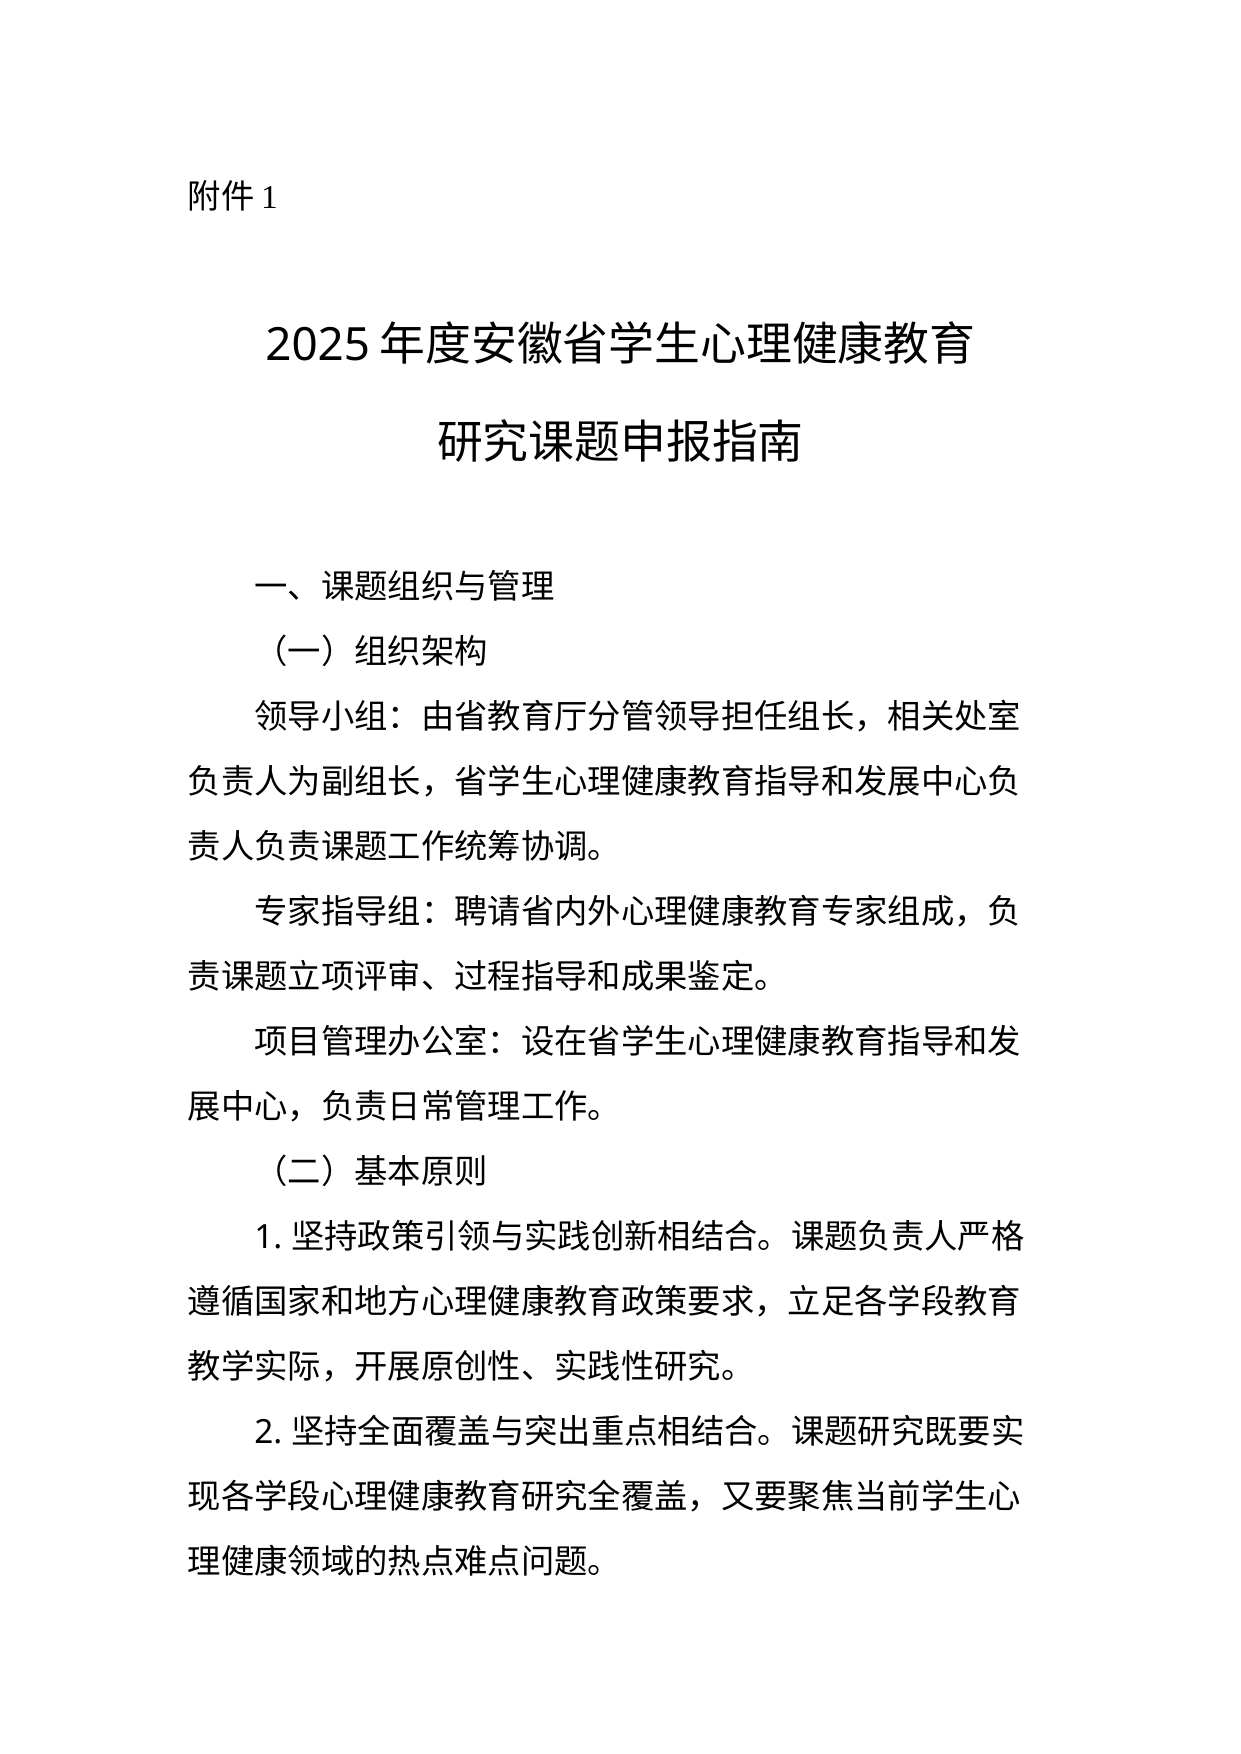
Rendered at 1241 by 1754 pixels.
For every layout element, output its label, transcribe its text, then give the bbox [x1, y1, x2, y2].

text 1. 坚持政策引领与实践创新相结合。课题负责人严格遵循国家和地方心理健康教育政策要求，立足各学段教育教学实际，开展原创性、实践性研究。​ [187, 1202, 1053, 1397]
text 附件1 [187, 162, 1053, 227]
text 2025年度安徽省学生心理健康教育 [187, 292, 1053, 389]
text 项目管理办公室：设在省学生心理健康教育指导和发展中心，负责日常管理工作。 [187, 1007, 1053, 1137]
text 专家指导组：聘请省内外心理健康教育专家组成，负责课题立项评审、过程指导和成果鉴定。 [187, 877, 1053, 1007]
text （二）基本原则​ [187, 1137, 1053, 1202]
text （一）组织架构 [187, 617, 1053, 682]
text 研究课题申报指南 [187, 389, 1053, 487]
text 2. 坚持全面覆盖与突出重点相结合。课题研究既要实现各学段心理健康教育研究全覆盖，又要聚焦当前学生心理健康领域的热点难点问题。​ [187, 1397, 1053, 1592]
text 领导小组：由省教育厅分管领导担任组长，相关处室负责人为副组长，省学生心理健康教育指导和发展中心负责人负责课题工作统筹协调。 [187, 682, 1053, 877]
text 一、课题组织与管理 [187, 552, 1053, 617]
